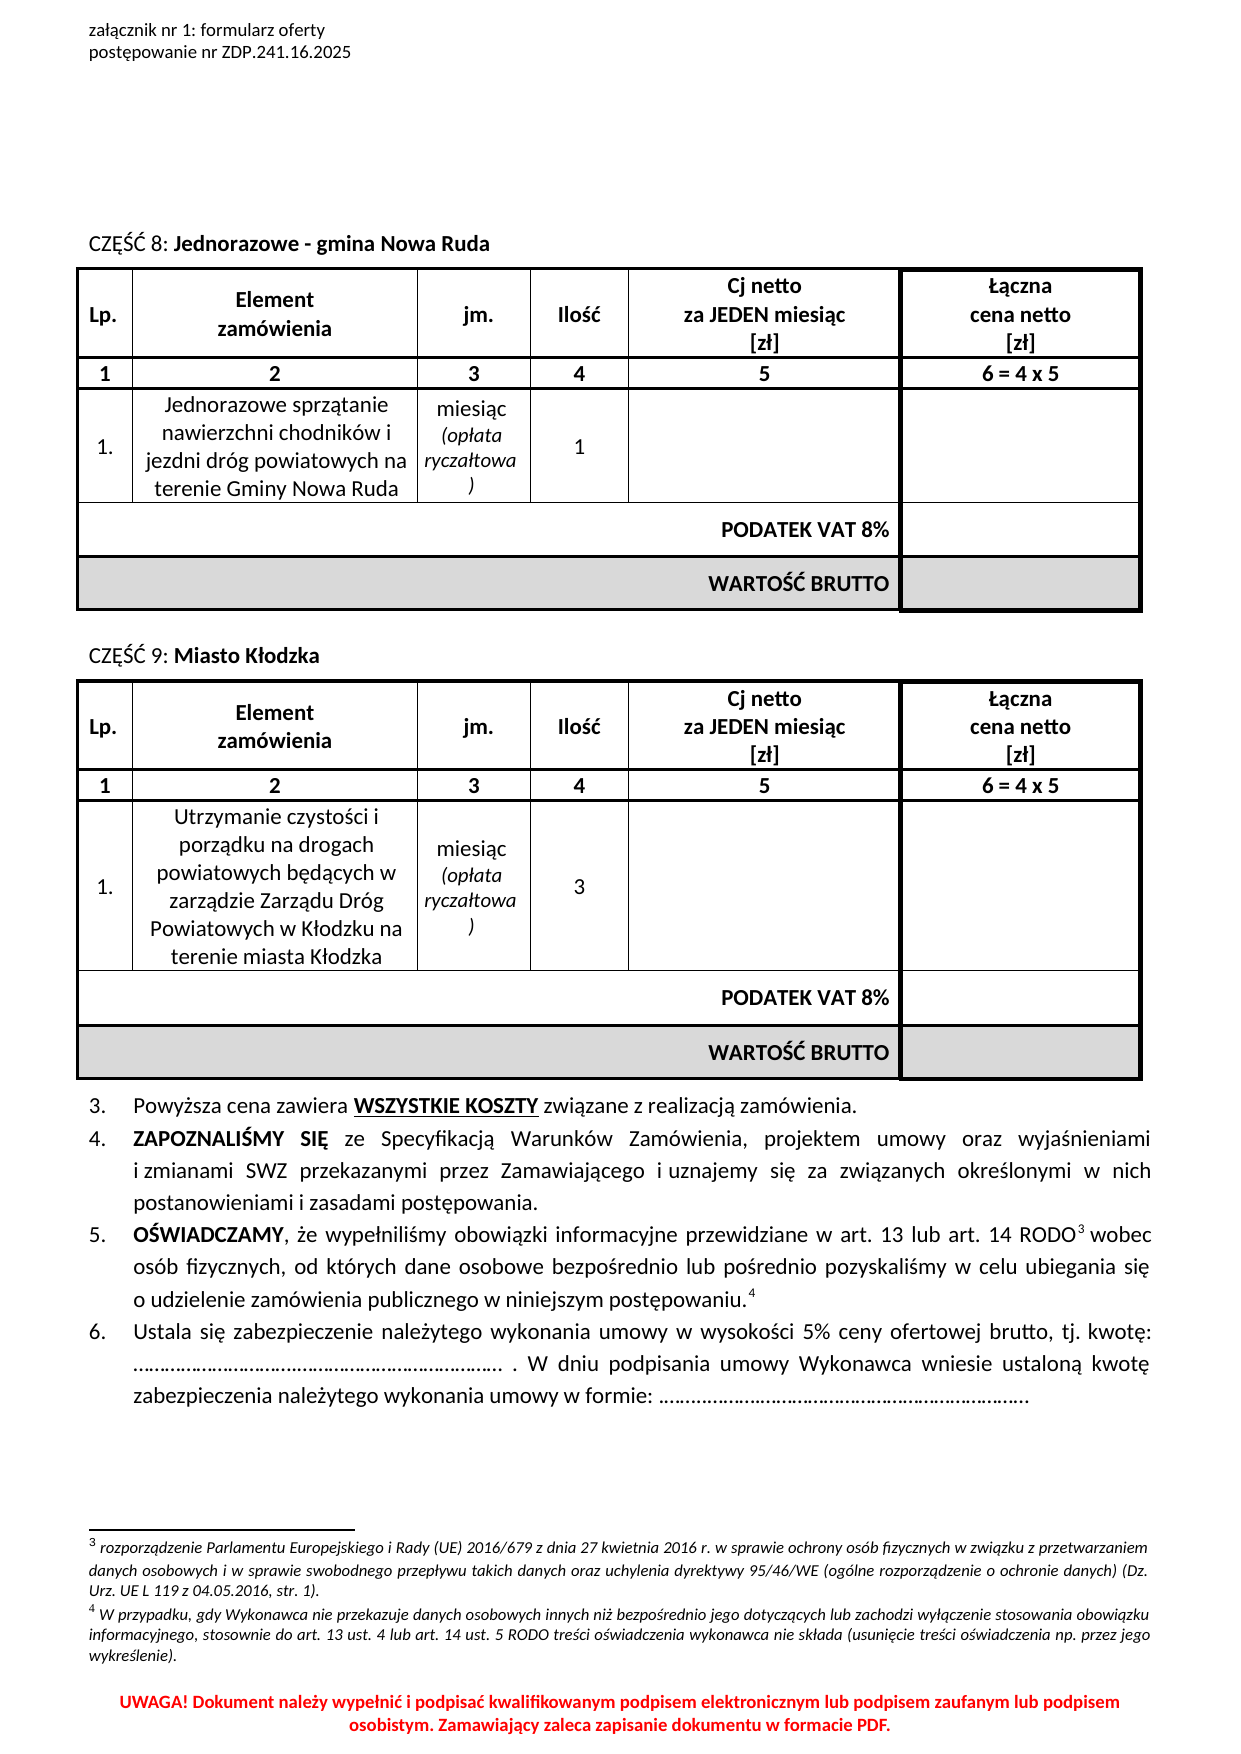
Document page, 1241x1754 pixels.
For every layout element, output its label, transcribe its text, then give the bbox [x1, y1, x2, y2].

table_cell 6 = 4 x 5 [903, 359, 1138, 387]
table_header jm. [418, 683, 530, 768]
table_header Ilość [531, 270, 628, 356]
table_cell [903, 802, 1138, 970]
table_cell WARTOŚĆ BRUTTO [79, 1027, 898, 1077]
table_cell Jednorazowe sprzątanie nawierzchni chodników i jezdni dróg powiatowych na terenie Gminy Nowa Ruda [133, 390, 417, 502]
table_cell PODATEK VAT 8% [79, 971, 898, 1023]
table_header Cj netto za JEDEN miesiąc [zł] [629, 683, 898, 768]
table_header Cj netto za JEDEN miesiąc [zł] [629, 270, 898, 356]
table_cell [629, 802, 898, 970]
table_header Łączna cena netto [zł] [903, 272, 1138, 356]
table_cell [903, 503, 1138, 555]
table_cell 4 [531, 359, 628, 387]
table_cell 2 [133, 359, 417, 387]
table_cell 5 [629, 359, 898, 387]
table_cell 1 [79, 359, 132, 387]
table_cell [903, 390, 1138, 502]
table_cell 3 [418, 771, 530, 799]
table_header Ilość [531, 683, 628, 768]
table_cell PODATEK VAT 8% [79, 503, 898, 555]
table_cell 3 [531, 802, 628, 970]
list Powyższa cena zawiera WSZYSTKIE KOSZTY związane z realizacją zamówienia. [89, 1092, 1152, 1119]
table_cell 1 [79, 771, 132, 799]
table_cell 1. [79, 802, 132, 970]
table_cell miesiąc (opłata ryczałtowa) [418, 802, 530, 970]
table_cell 6 = 4 x 5 [903, 771, 1138, 799]
table_cell [903, 558, 1138, 608]
table_cell miesiąc (opłata ryczałtowa) [418, 390, 530, 502]
table_header Lp. [79, 270, 132, 356]
table_cell 5 [629, 771, 898, 799]
list ZAPOZNALIŚMY SIĘ ze Specyfikacją Warunków Zamówienia, projektem umowy oraz wyjaśnieniami i zmianami SWZ przekazanymi przez Zamawiającego i uznajemy się za związanych określonymi w nich postanowieniami i zasadami postępowania. [89, 1124, 1152, 1216]
table_header Lp. [79, 683, 132, 768]
table_cell 1. [79, 390, 132, 502]
text CZĘŚĆ 8: Jednorazowe - gmina Nowa Ruda [89, 229, 1152, 257]
table_header Element zamówienia [133, 270, 417, 356]
table_cell [903, 1027, 1138, 1077]
table_cell [629, 390, 898, 502]
table_header Łączna cena netto [zł] [903, 684, 1138, 768]
table_cell 2 [133, 771, 417, 799]
table_cell 3 [418, 359, 530, 387]
table_cell WARTOŚĆ BRUTTO [79, 558, 898, 608]
text CZĘŚĆ 9: Miasto Kłodzka [89, 641, 1152, 669]
list OŚWIADCZAMY, że wypełniliśmy obowiązki informacyjne przewidziane w art. 13 lub art. 14 RODO wobec osób fizycznych, od których dane osobowe bezpośrednio lub pośrednio pozyskaliśmy w celu ubiegania się o udzielenie zamówienia publicznego w niniejszym postępowaniu. [89, 1220, 1152, 1313]
table_header jm. [418, 270, 530, 356]
table_cell 4 [531, 771, 628, 799]
table_cell 1 [531, 390, 628, 502]
table_cell Utrzymanie czystości i porządku na drogach powiatowych będących w zarządzie Zarządu Dróg Powiatowych w Kłodzku na terenie miasta Kłodzka [133, 802, 417, 970]
table_header Element zamówienia [133, 683, 417, 768]
table_cell [903, 971, 1138, 1023]
list Ustala się zabezpieczenie należytego wykonania umowy w wysokości 5% ceny ofertowej brutto, tj. kwotę: ………………………….………………………………… . W dniu podpisania umowy Wykonawca wniesie ustaloną kwotę zabezpieczenia należytego wykonania umowy w formie: .……..……….…………………………………………… [89, 1317, 1152, 1409]
